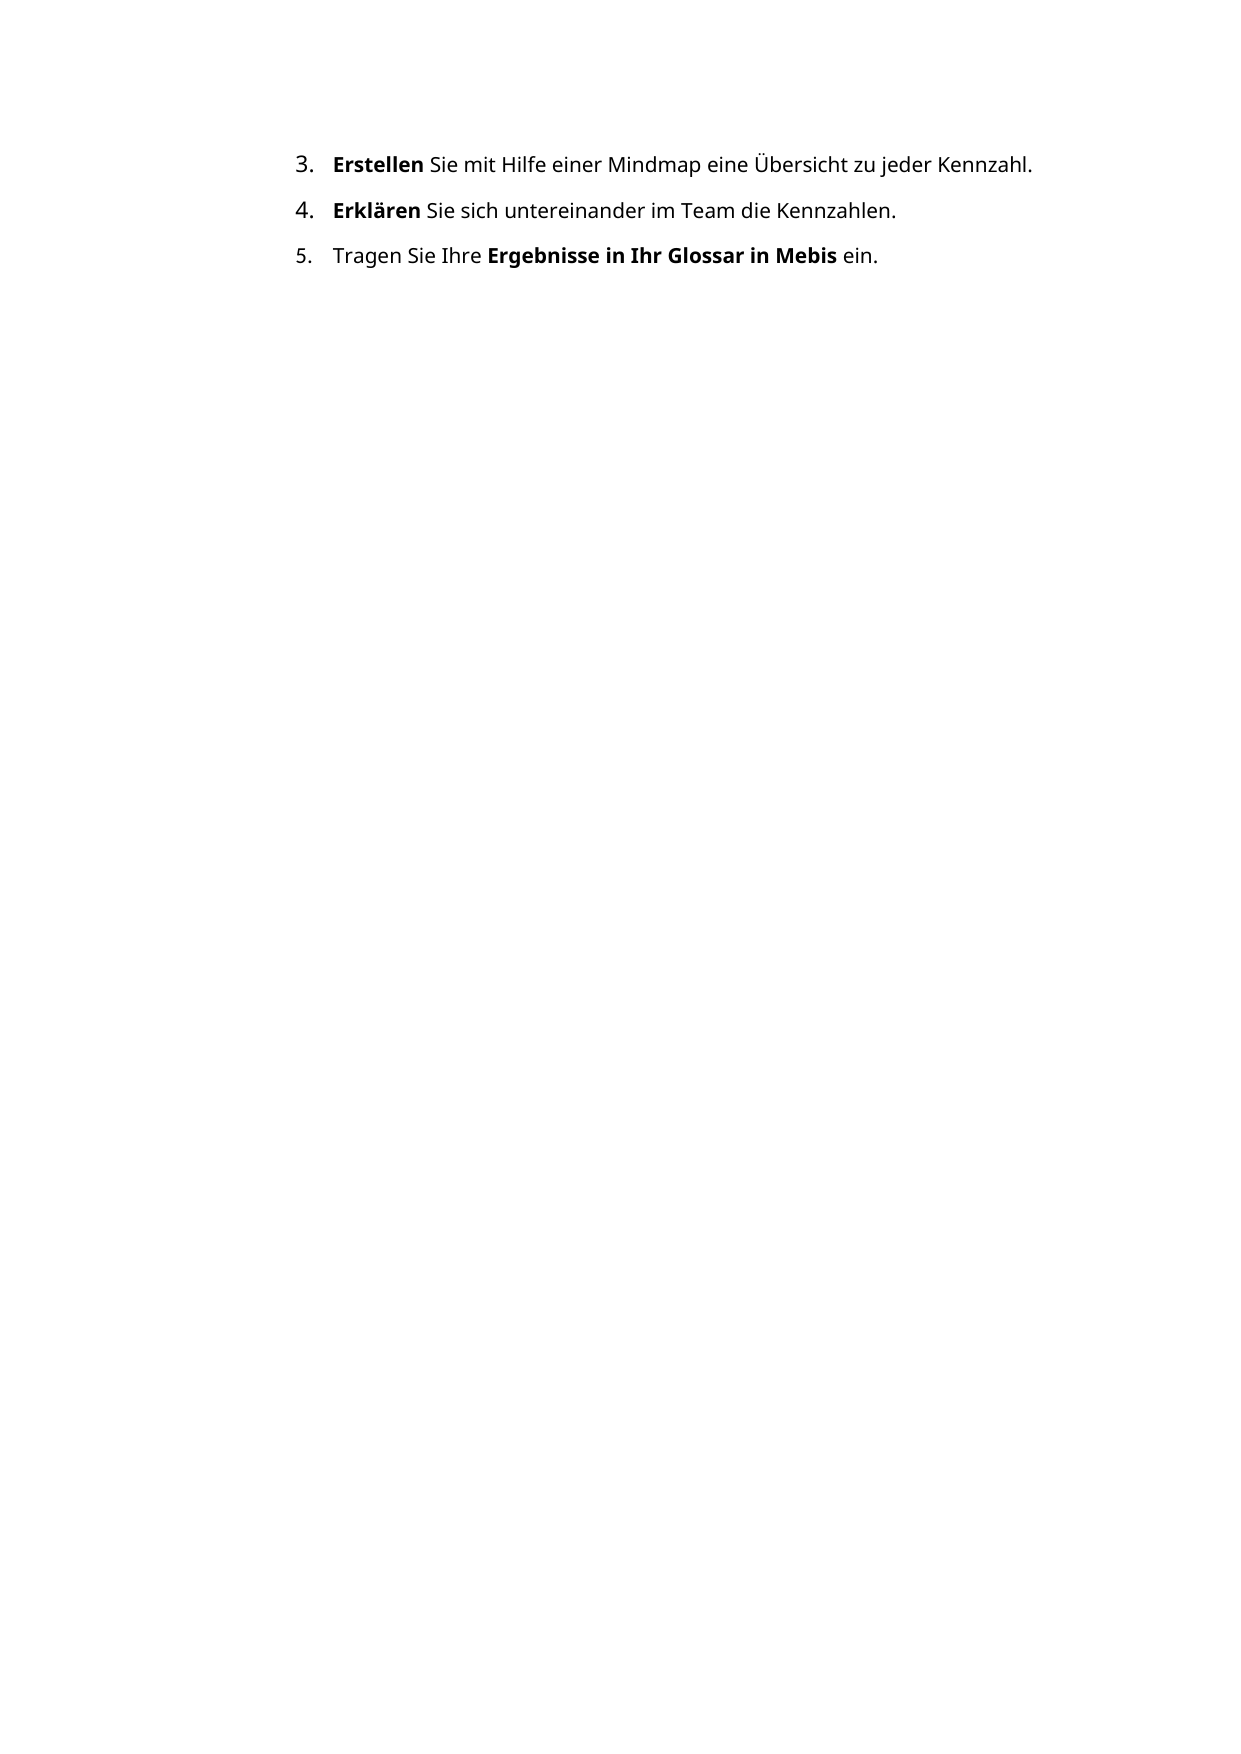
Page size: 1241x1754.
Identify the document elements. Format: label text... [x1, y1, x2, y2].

list Tragen Sie Ihre Ergebnisse in Ihr Glossar in Mebis ein. [295, 241, 1093, 270]
list Erklären Sie sich untereinander im Team die Kennzahlen. [295, 194, 1093, 226]
list Erstellen Sie mit Hilfe einer Mindmap eine Übersicht zu jeder Kennzahl. [295, 148, 1093, 179]
